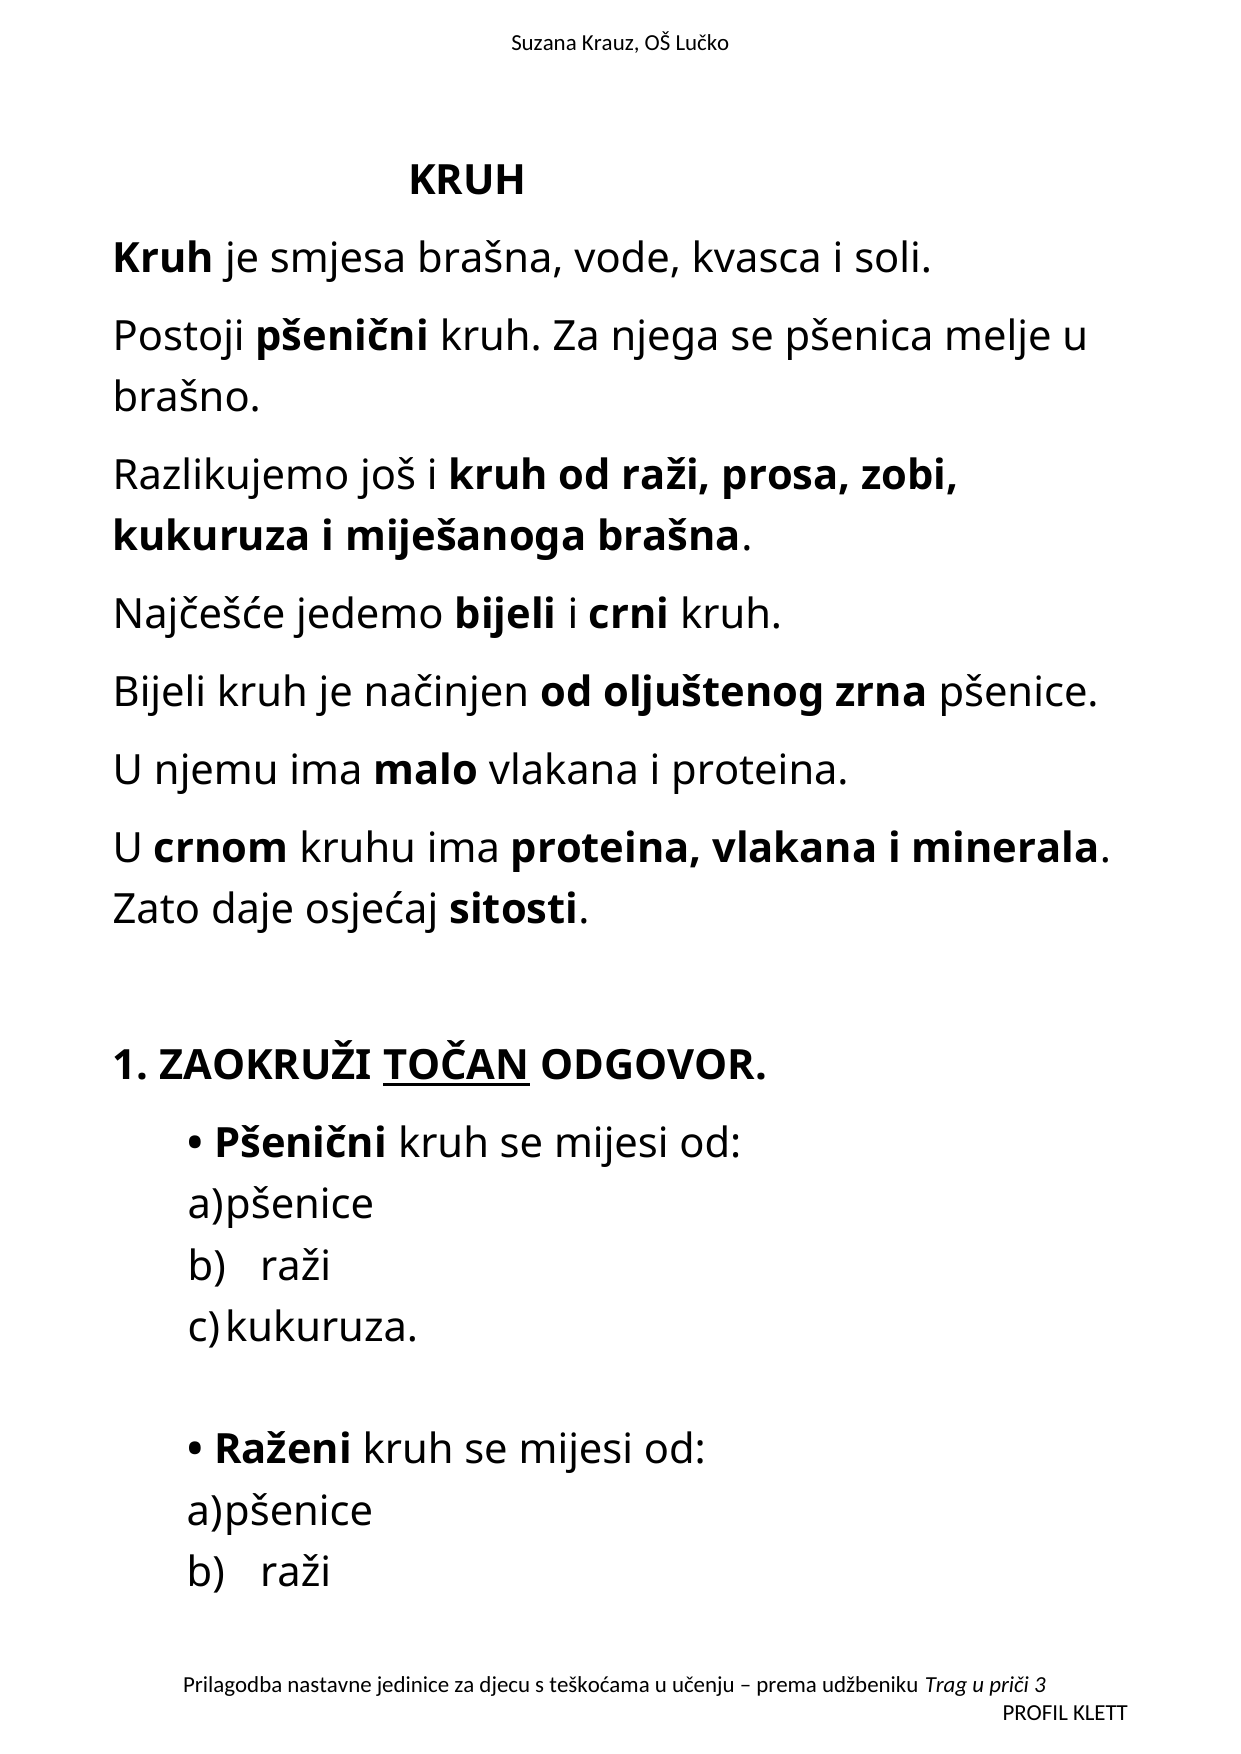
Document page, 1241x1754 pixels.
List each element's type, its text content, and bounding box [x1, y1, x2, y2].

list • Raženi kruh se mijesi od: [187, 1419, 1128, 1476]
list pšenice [186, 1480, 1128, 1537]
list raži [186, 1542, 1128, 1598]
list • Pšenični kruh se mijesi od: [187, 1113, 1128, 1170]
text Najčešće jedemo bijeli i crni kruh. [112, 584, 1128, 641]
list pšenice [187, 1174, 1128, 1231]
list kukuruza. [187, 1297, 1128, 1353]
text 1. ZAOKRUŽI TOČAN ODGOVOR. [112, 1035, 1128, 1092]
text Razlikujemo još i kruh od raži, prosa, zobi, kukuruza i miješanoga brašna. [112, 445, 1128, 563]
text U njemu ima malo vlakana i proteina. [112, 740, 1128, 797]
text Bijeli kruh je načinjen od oljuštenog zrna pšenice. [112, 662, 1128, 719]
text KRUH [334, 150, 1128, 207]
text U crnom kruhu ima proteina, vlakana i minerala. Zato daje osjećaj sitosti. [112, 818, 1128, 936]
list raži [187, 1235, 1128, 1292]
text Postoji pšenični kruh. Za njega se pšenica melje u brašno. [112, 306, 1128, 424]
text Kruh je smjesa brašna, vode, kvasca i soli. [112, 228, 1128, 285]
